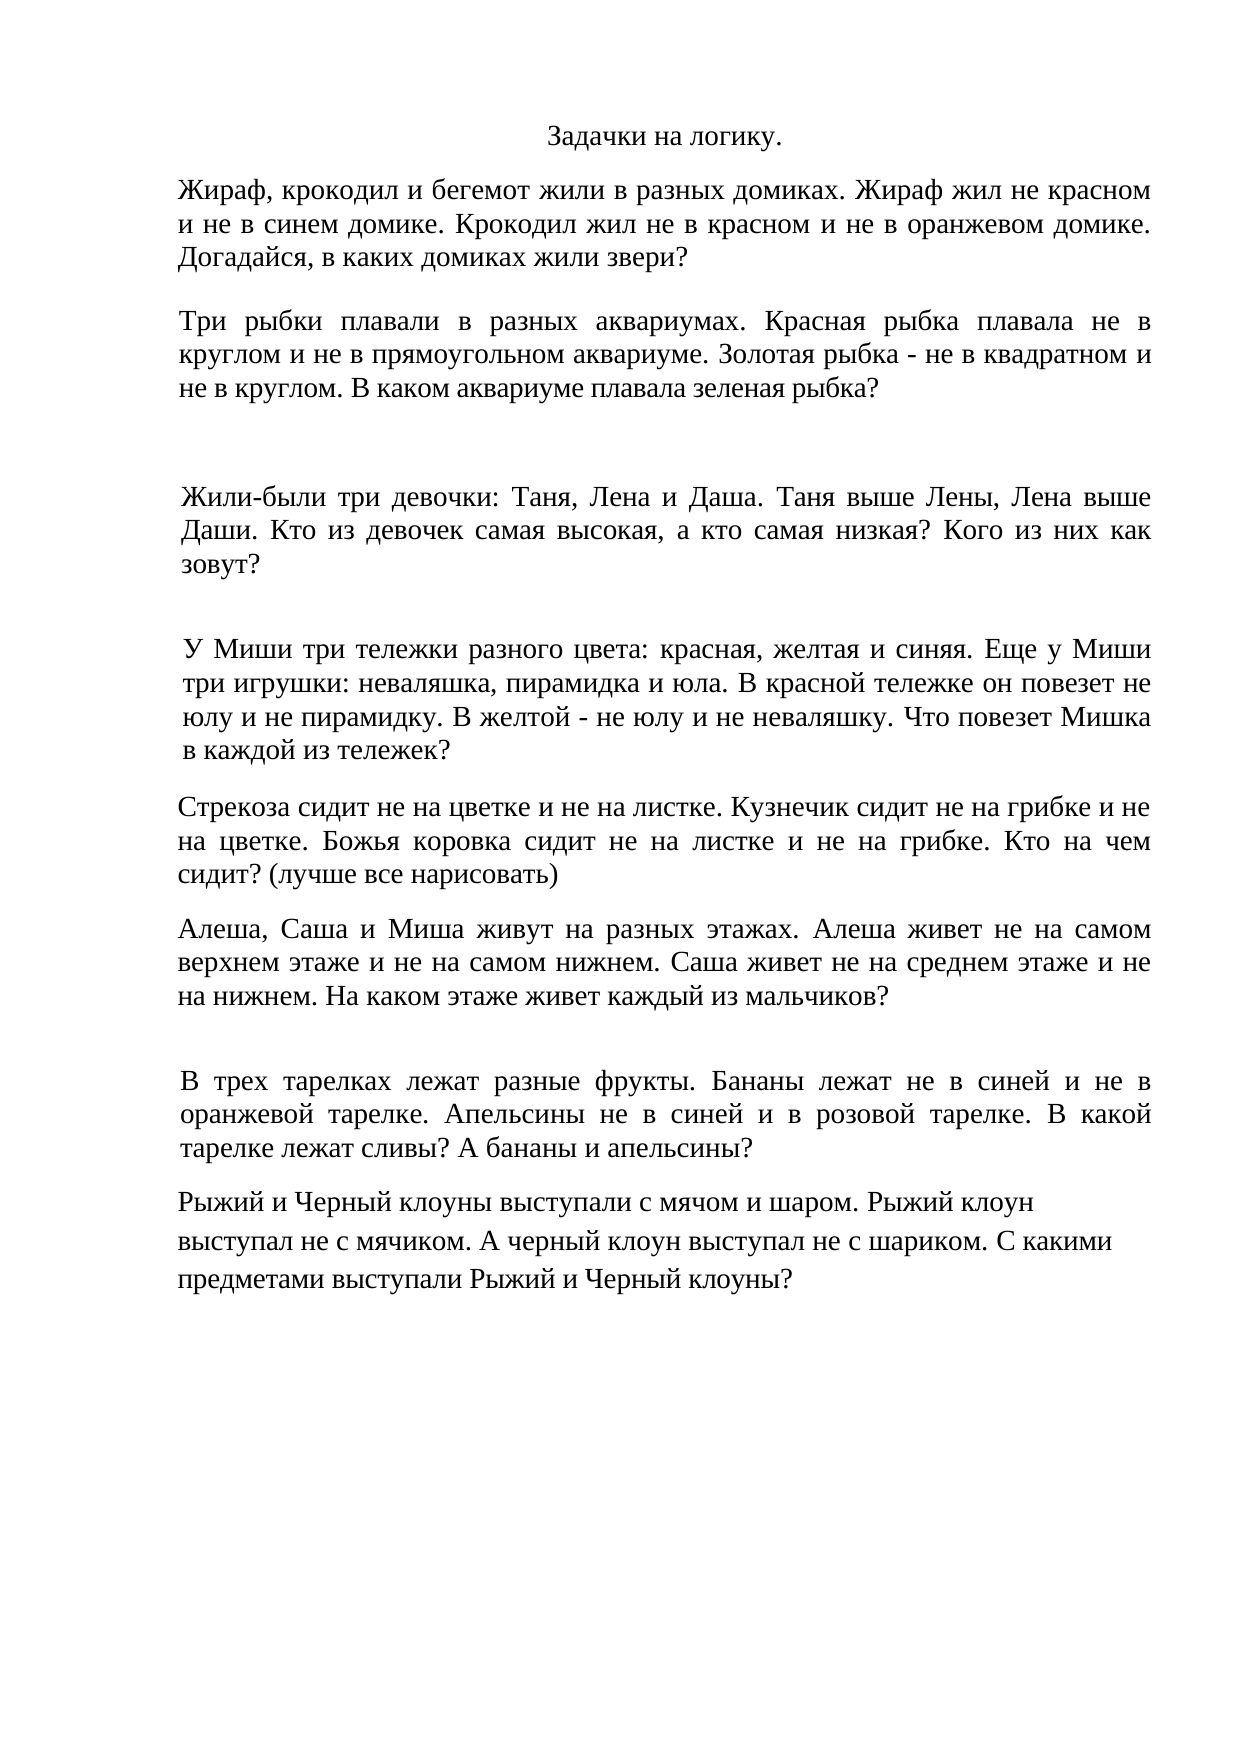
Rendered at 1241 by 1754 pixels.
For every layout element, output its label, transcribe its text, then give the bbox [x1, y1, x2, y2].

text Алеша, Саша и Миша живут на разных этажах. Алеша живет не на самом верхнем этаже и не на самом нижнем. Саша живет не на среднем этаже и не на нижнем. На каком этаже живет каждый из мальчиков? [177, 911, 1152, 1011]
text Три рыбки плавали в разных аквариумах. Красная рыбка плавала не в круглом и не в прямоугольном аквариуме. Золотая рыбка - не в квадратном и не в круглом. В каком аквариуме плавала зеленая рыбка? [179, 303, 1152, 404]
text Рыжий и Черный клоуны выступали с мячом и шаром. Рыжий клоун выступал не с мячиком. А черный клоун выступал не с шариком. С какими предметами выступали Рыжий и Черный клоуны? [177, 1184, 1152, 1295]
text Жили-были три девочки: Таня, Лена и Даша. Таня выше Лены, Лена выше Даши. Кто из девочек самая высокая, а кто самая низкая? Кого из них как зовут? [181, 479, 1152, 579]
text В трех тарелках лежат разные фрукты. Бананы лежат не в синей и не в оранжевой тарелке. Апельсины не в синей и в розовой тарелке. В какой тарелке лежат сливы? А бананы и апельсины? [180, 1063, 1152, 1163]
text Стрекоза сидит не на цветке и не на листке. Кузнечик сидит не на грибке и не на цветке. Божья коровка сидит не на листке и не на грибке. Кто на чем сидит? (лучше все нарисовать) [177, 789, 1152, 890]
text У Миши три тележки разного цвета: красная, желтая и синяя. Еще у Миши три игрушки: неваляшка, пирамидка и юла. В красной тележке он повезет не юлу и не пирамидку. В желтой - не юлу и не неваляшку. Что повезет Мишка в каждой из тележек? [182, 632, 1152, 766]
text Жираф, крокодил и бегемот жили в разных домиках. Жираф жил не красном и не в синем домике. Крокодил жил не в красном и не в оранжевом домике. Догадайся, в каких домиках жили звери? [178, 172, 1152, 273]
text Задачки на логику. [178, 118, 1152, 152]
